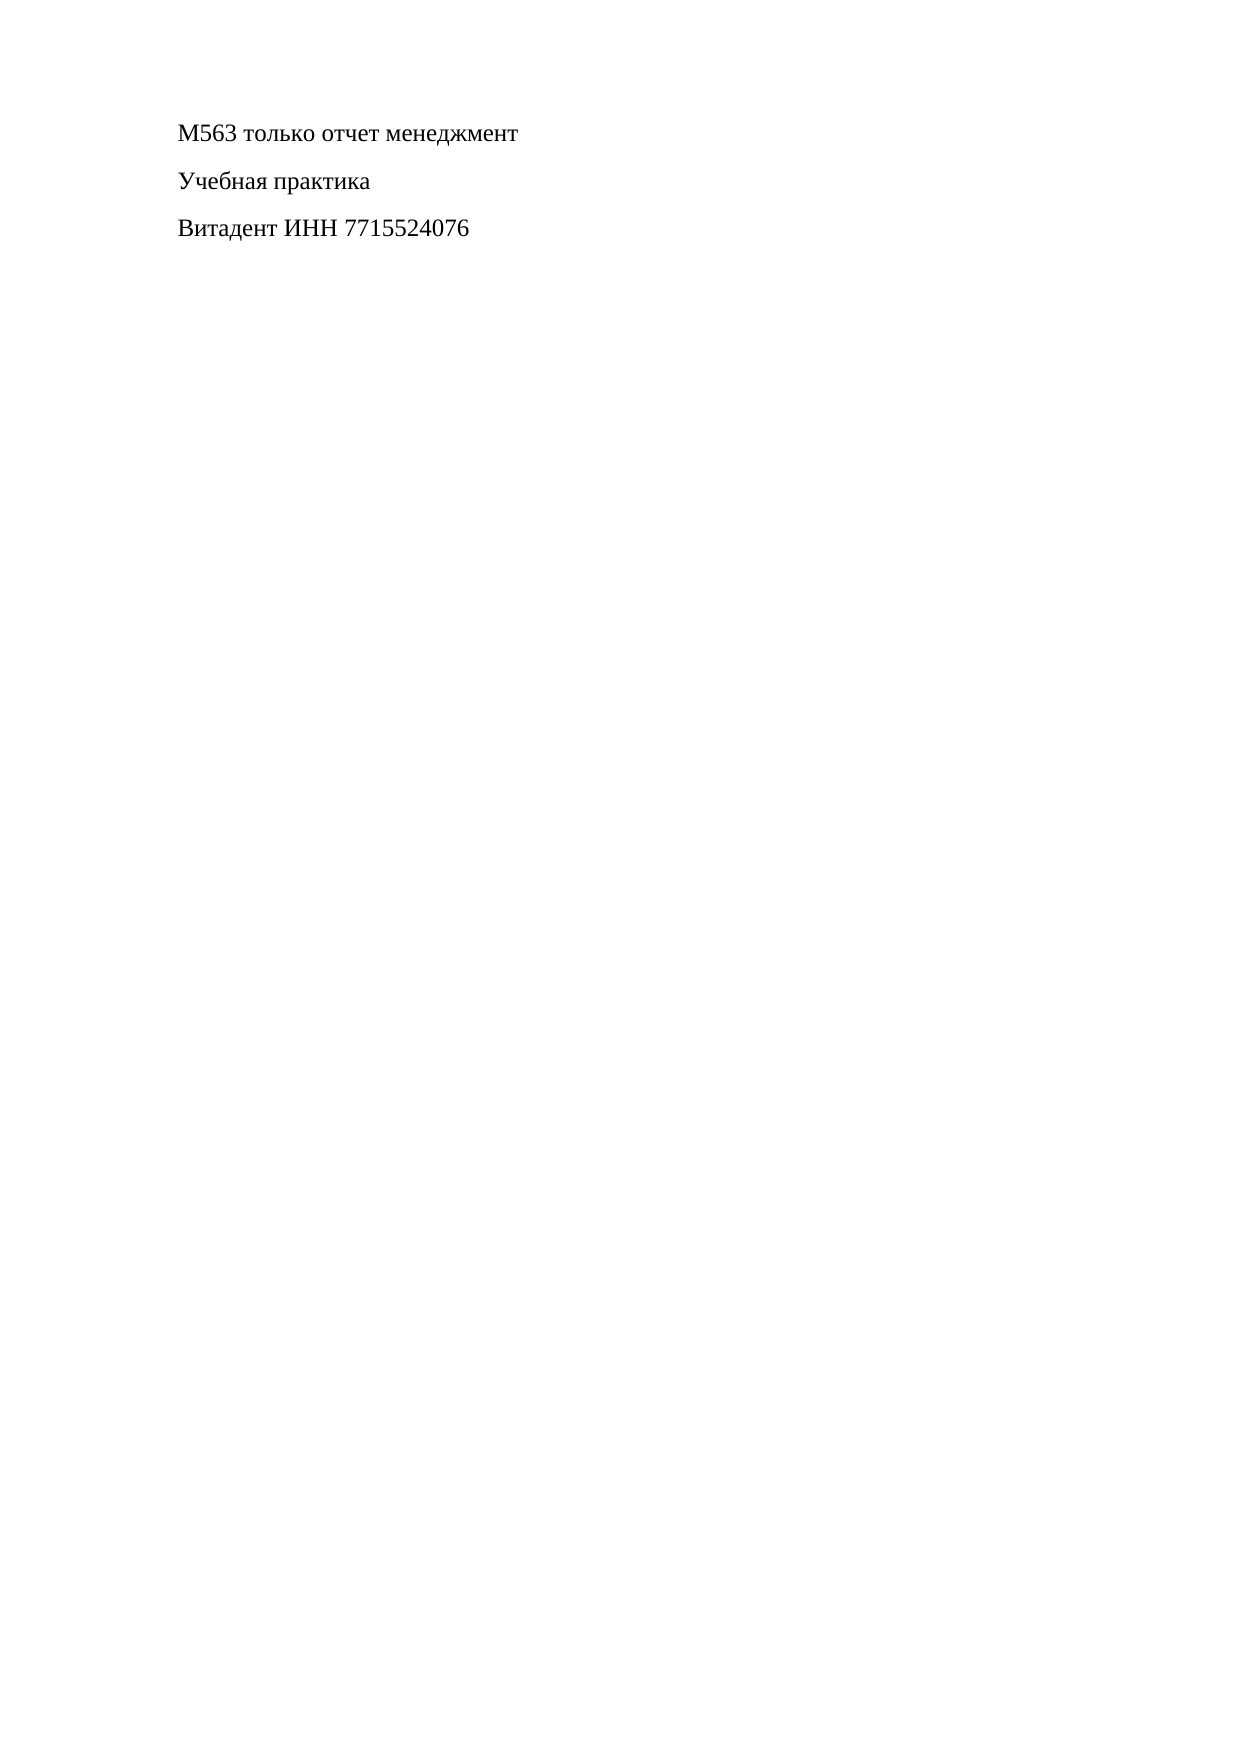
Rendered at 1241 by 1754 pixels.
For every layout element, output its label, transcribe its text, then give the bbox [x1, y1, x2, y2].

text Учебная практика [177, 166, 1152, 194]
text Витадент ИНН 7715524076 [177, 213, 1152, 242]
text М563 только отчет менеджмент [177, 118, 1152, 147]
